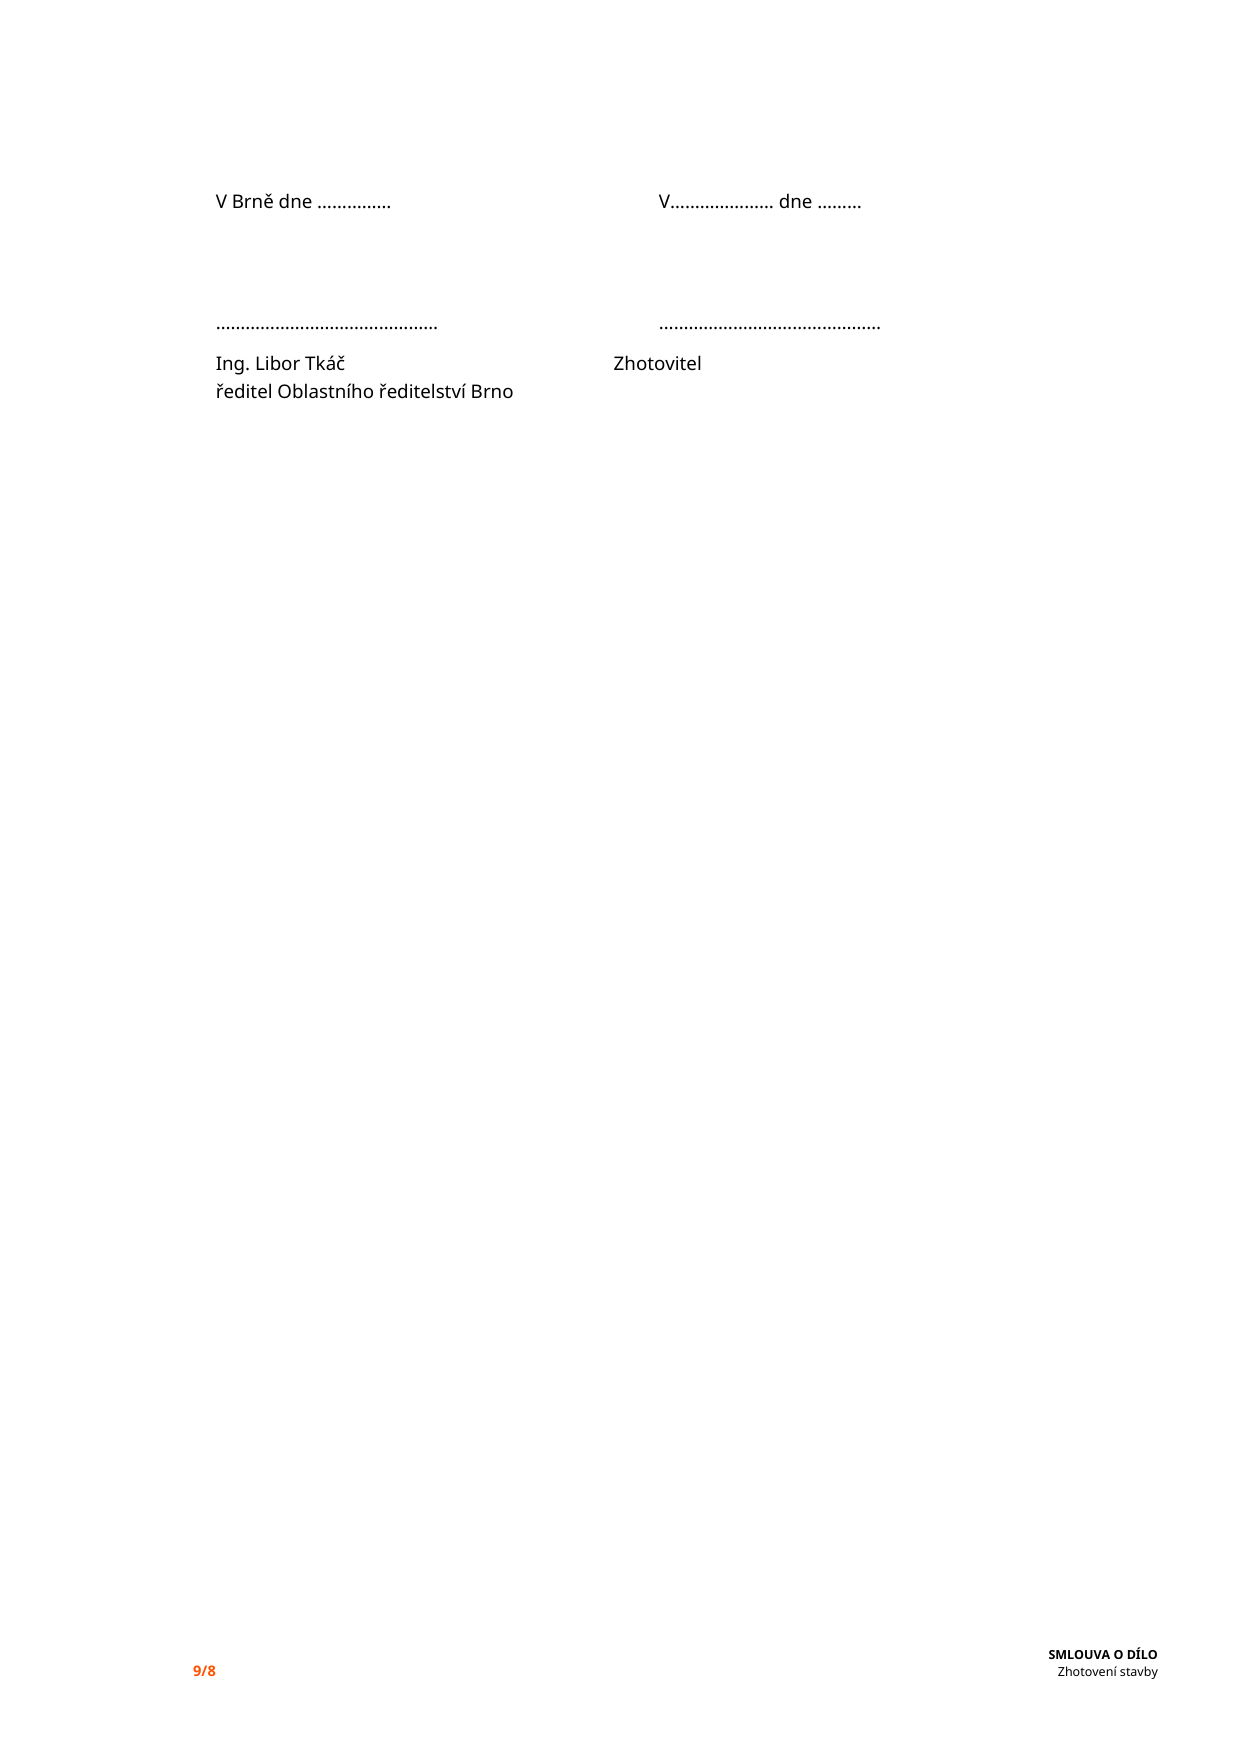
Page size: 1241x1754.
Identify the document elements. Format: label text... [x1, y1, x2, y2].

text ……………………………………… ……………………………………… [216, 309, 1093, 335]
text V Brně dne …………… V………………… dne ……… [216, 188, 1093, 213]
text Ing. Libor Tkáč Zhotovitel [216, 350, 1093, 376]
text ředitel Oblastního ředitelství Brno [216, 378, 1093, 404]
